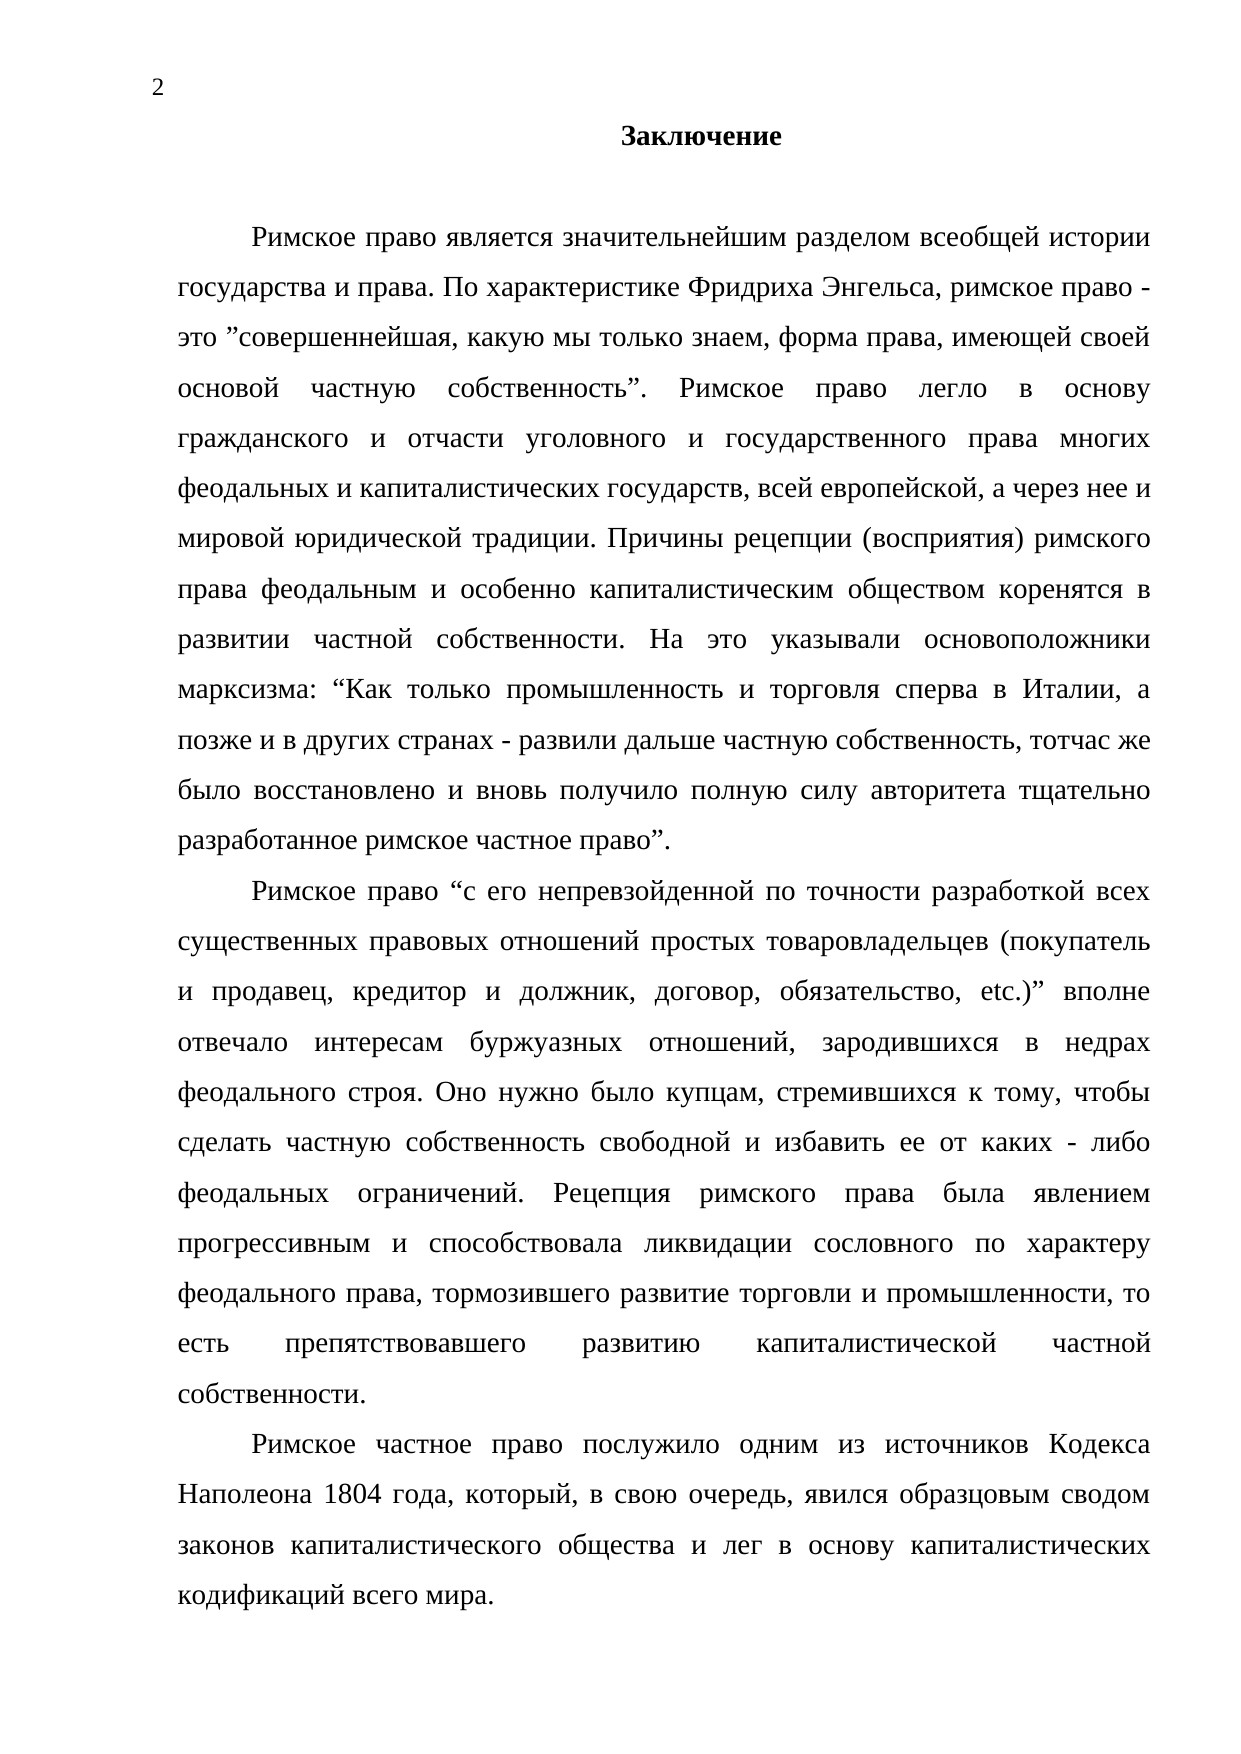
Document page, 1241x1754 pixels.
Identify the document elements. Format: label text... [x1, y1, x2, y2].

text Заключение [177, 118, 1152, 152]
text Римское право является значительнейшим разделом всеобщей истории государства и права. По характеристике Фридриха Энгельса, римское право - это ”совершеннейшая, какую мы только знаем, форма права, имеющей своей основой частную собственность”. Римское право легло в основу гражданского и отчасти уголовного и государственного права многих феодальных и капиталистических государств, всей европейской, а через нее и мировой юридической традиции. Причины рецепции (восприятия) римского права феодальным и особенно капиталистическим обществом коренятся в развитии частной собственности. На это указывали основоположники марксизма: “Как только промышленность и торговля сперва в Италии, а позже и в других странах - развили дальше частную собственность, тотчас же было восстановлено и вновь получило полную силу авторитета тщательно разработанное римское частное право”. [177, 219, 1152, 856]
text Римское частное право послужило одним из источников Кодекса Наполеона 1804 года, который, в свою очередь, явился образцовым сводом законов капиталистического общества и лег в основу капиталистических кодификаций всего мира. [177, 1426, 1152, 1611]
text Римское право “с его непревзойденной по точности разработкой всех существенных правовых отношений простых товаровладельцев (покупатель и продавец, кредитор и должник, договор, обязательство, etc.)” вполне отвечало интересам буржуазных отношений, зародившихся в недрах феодального строя. Оно нужно было купцам, стремившихся к тому, чтобы сделать частную собственность свободной и избавить ее от каких - либо феодальных ограничений. Рецепция римского права была явлением прогрессивным и способствовала ликвидации сословного по характеру феодального права, тормозившего развитие торговли и промышленности, то есть препятствовавшего развитию капиталистической частной собственности. [177, 873, 1152, 1409]
